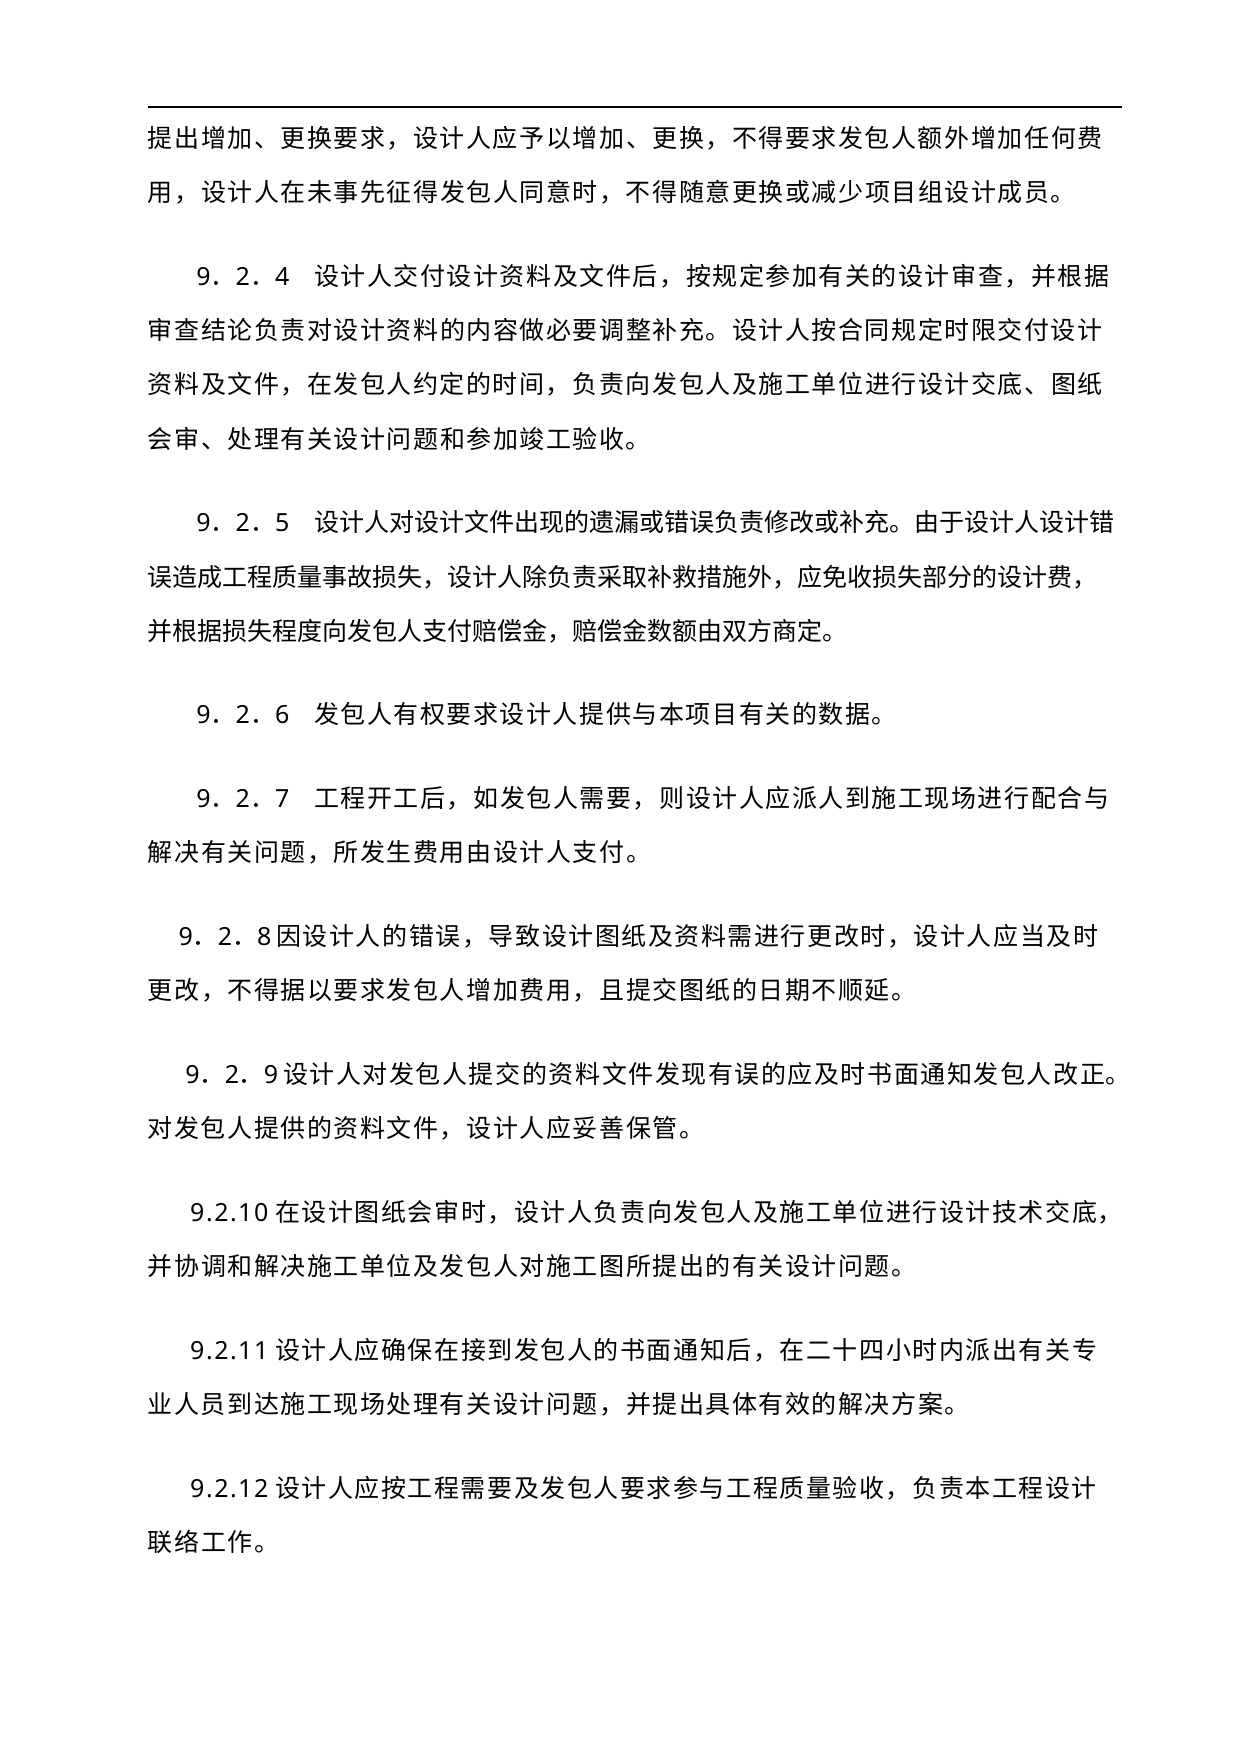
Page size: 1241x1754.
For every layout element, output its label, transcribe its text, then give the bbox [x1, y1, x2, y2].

text 9．2．4 设计人交付设计资料及文件后，按规定参加有关的设计审查，并根据审查结论负责对设计资料的内容做必要调整补充。设计人按合同规定时限交付设计资料及文件，在发包人约定的时间，负责向发包人及施工单位进行设计交底、图纸会审、处理有关设计问题和参加竣工验收。 [148, 256, 1122, 455]
text 9.2.11设计人应确保在接到发包人的书面通知后，在二十四小时内派出有关专业人员到达施工现场处理有关设计问题，并提出具体有效的解决方案。 [148, 1330, 1122, 1421]
text 9．2．6 发包人有权要求设计人提供与本项目有关的数据。 [148, 695, 1122, 731]
text 9.2.10在设计图纸会审时，设计人负责向发包人及施工单位进行设计技术交底，并协调和解决施工单位及发包人对施工图所提出的有关设计问题。 [148, 1192, 1122, 1283]
text 9．2．8因设计人的错误，导致设计图纸及资料需进行更改时，设计人应当及时更改，不得据以要求发包人增加费用，且提交图纸的日期不顺延。 [148, 916, 1122, 1007]
text 9．2．9设计人对发包人提交的资料文件发现有误的应及时书面通知发包人改正。对发包人提供的资料文件，设计人应妥善保管。 [148, 1054, 1122, 1145]
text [148, 118, 1122, 209]
text 9．2．5 设计人对设计文件出现的遗漏或错误负责修改或补充。由于设计人设计错误造成工程质量事故损失，设计人除负责采取补救措施外，应免收损失部分的设计费，并根据损失程度向发包人支付赔偿金，赔偿金数额由双方商定。 [148, 503, 1122, 648]
text 9.2.12设计人应按工程需要及发包人要求参与工程质量验收，负责本工程设计联络工作。 [148, 1468, 1122, 1559]
text 9．2．7 工程开工后，如发包人需要，则设计人应派人到施工现场进行配合与解决有关问题，所发生费用由设计人支付。 [148, 778, 1122, 869]
